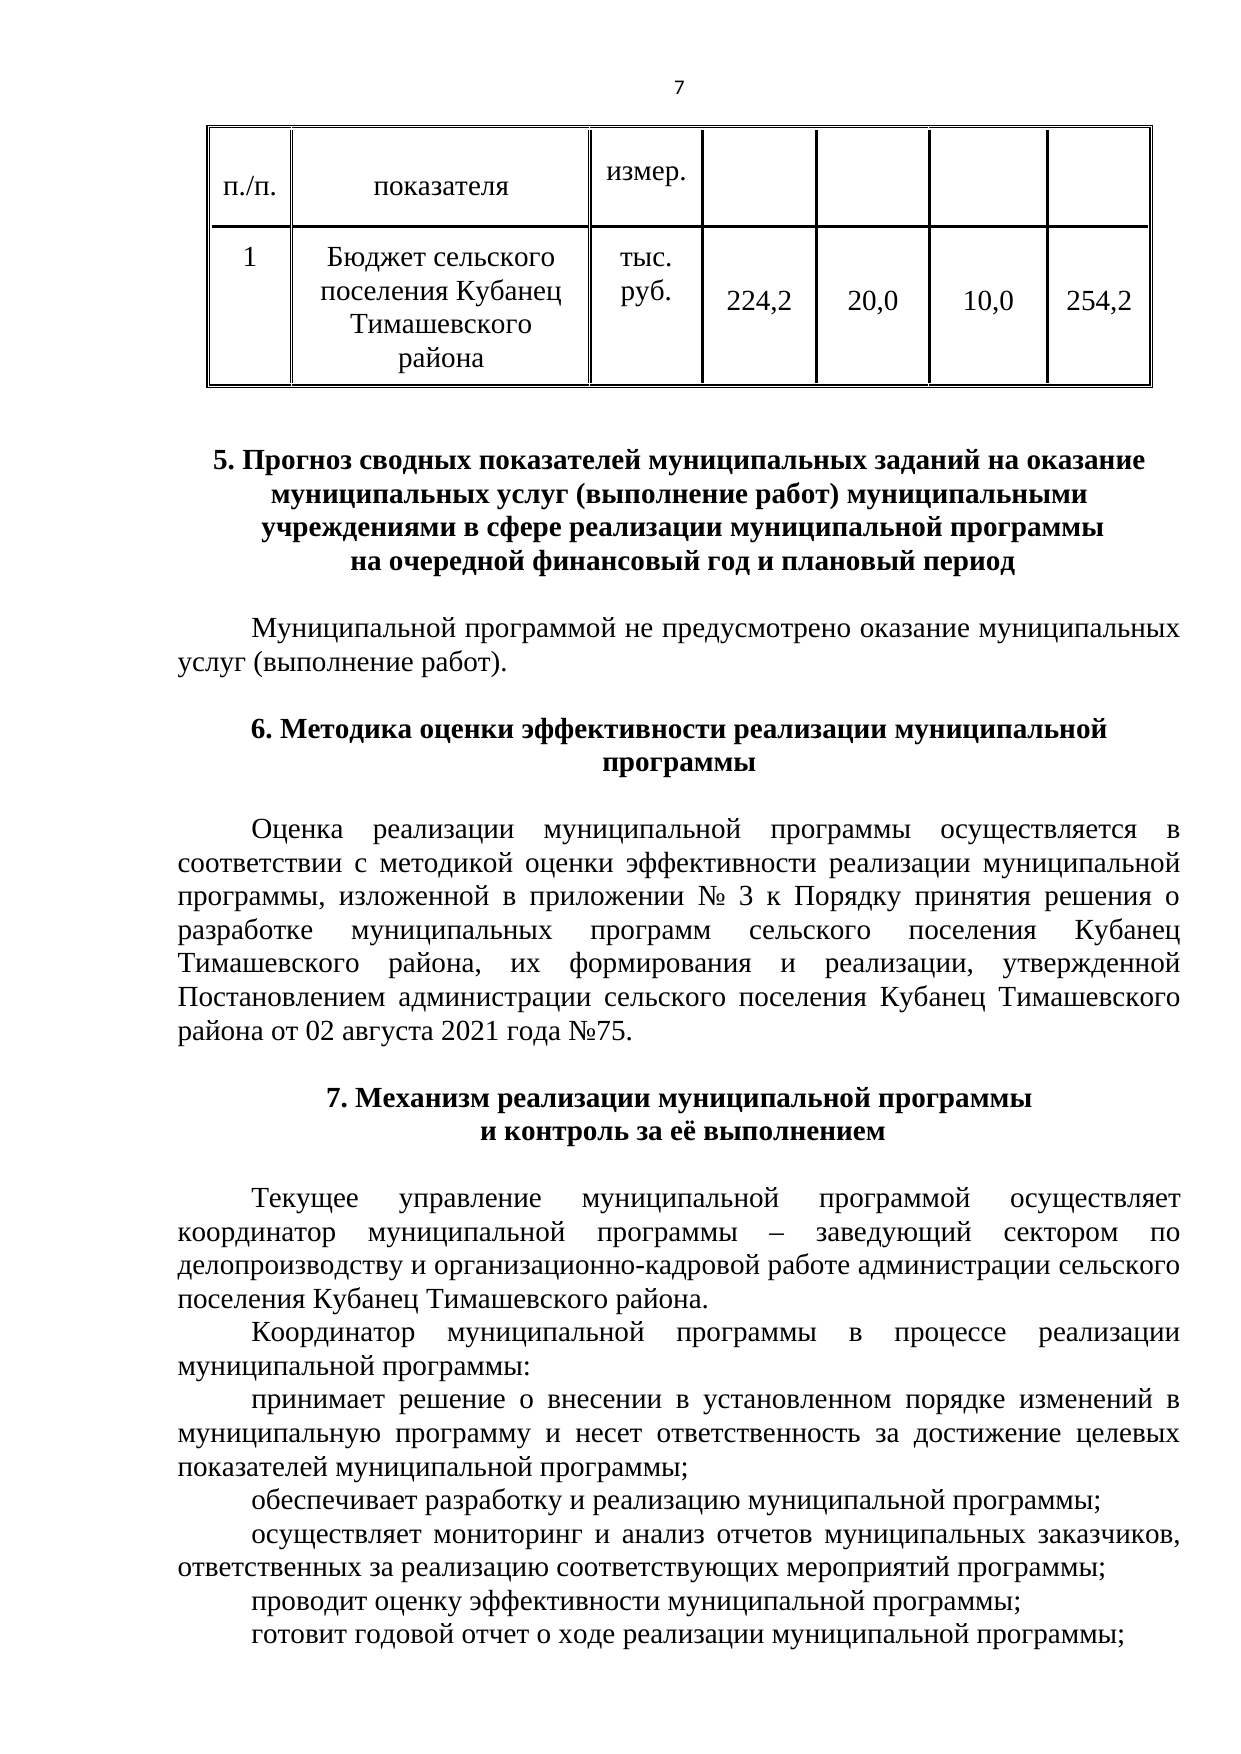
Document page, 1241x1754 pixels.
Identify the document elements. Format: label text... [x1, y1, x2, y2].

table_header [292, 126, 590, 225]
text учреждениями в сфере реализации муниципальной программы [177, 509, 1181, 543]
table_cell тыс. руб. [590, 228, 702, 384]
text Муниципальной программой не предусмотрено оказание муниципальных услуг (выполнение работ). [177, 610, 1181, 677]
table_cell 224,2 [702, 228, 816, 384]
text программы [177, 744, 1181, 778]
table_header 2023 г. [929, 128, 1047, 225]
text на очередной финансовый год и плановый период [177, 543, 1181, 577]
text Координатор муниципальной программы в процессе реализации муниципальной программы: [177, 1314, 1181, 1382]
table_cell 254,2 [1047, 225, 1149, 384]
table_header 2021 г. [702, 128, 816, 225]
text Оценка реализации муниципальной программы осуществляется в соответствии с методикой оценки эффективности реализации муниципальной программы, изложенной в приложении № 3 к Порядку принятия решения о разработке муниципальных программ сельского поселения Кубанец Тимашевского района, их формирования и реализации, утвержденной Постановлением администрации сельского поселения Кубанец Тимашевского района от 02 августа 2021 года №75. [177, 811, 1181, 1046]
text и контроль за её выполнением [177, 1113, 1181, 1147]
table_header № п./п. [210, 128, 292, 225]
table_header 2022 г. [816, 126, 929, 225]
text 5. Прогноз сводных показателей муниципальных заданий на оказание [177, 442, 1181, 476]
table_header Итого [1047, 128, 1149, 225]
table_header Ед. измер. [590, 128, 702, 225]
text Текущее управление муниципальной программой осуществляет координатор муниципальной программы – заведующий сектором по делопроизводству и организационно-кадровой работе администрации сельского поселения Кубанец Тимашевского района. [177, 1180, 1181, 1314]
table_cell 20,0 [816, 228, 929, 384]
text готовит годовой отчет о ходе реализации муниципальной программы; [177, 1616, 1181, 1650]
text 7. Механизм реализации муниципальной программы [177, 1080, 1181, 1113]
table_cell 10,0 [929, 228, 1047, 384]
table_cell 1 [210, 225, 292, 384]
text осуществляет мониторинг и анализ отчетов муниципальных заказчиков, ответственных за реализацию соответствующих мероприятий программы; [177, 1516, 1181, 1583]
text проводит оценку эффективности муниципальной программы; [177, 1583, 1181, 1616]
table_cell Бюджет сельского поселения Кубанец Тимашевского района [292, 225, 590, 384]
text 6. Методика оценки эффективности реализации муниципальной [177, 711, 1181, 744]
text принимает решение о внесении в установленном порядке изменений в муниципальную программу и несет ответственность за достижение целевых показателей муниципальной программы; [177, 1382, 1181, 1482]
text обеспечивает разработку и реализацию муниципальной программы; [177, 1482, 1181, 1516]
text муниципальных услуг (выполнение работ) муниципальными [177, 476, 1181, 509]
